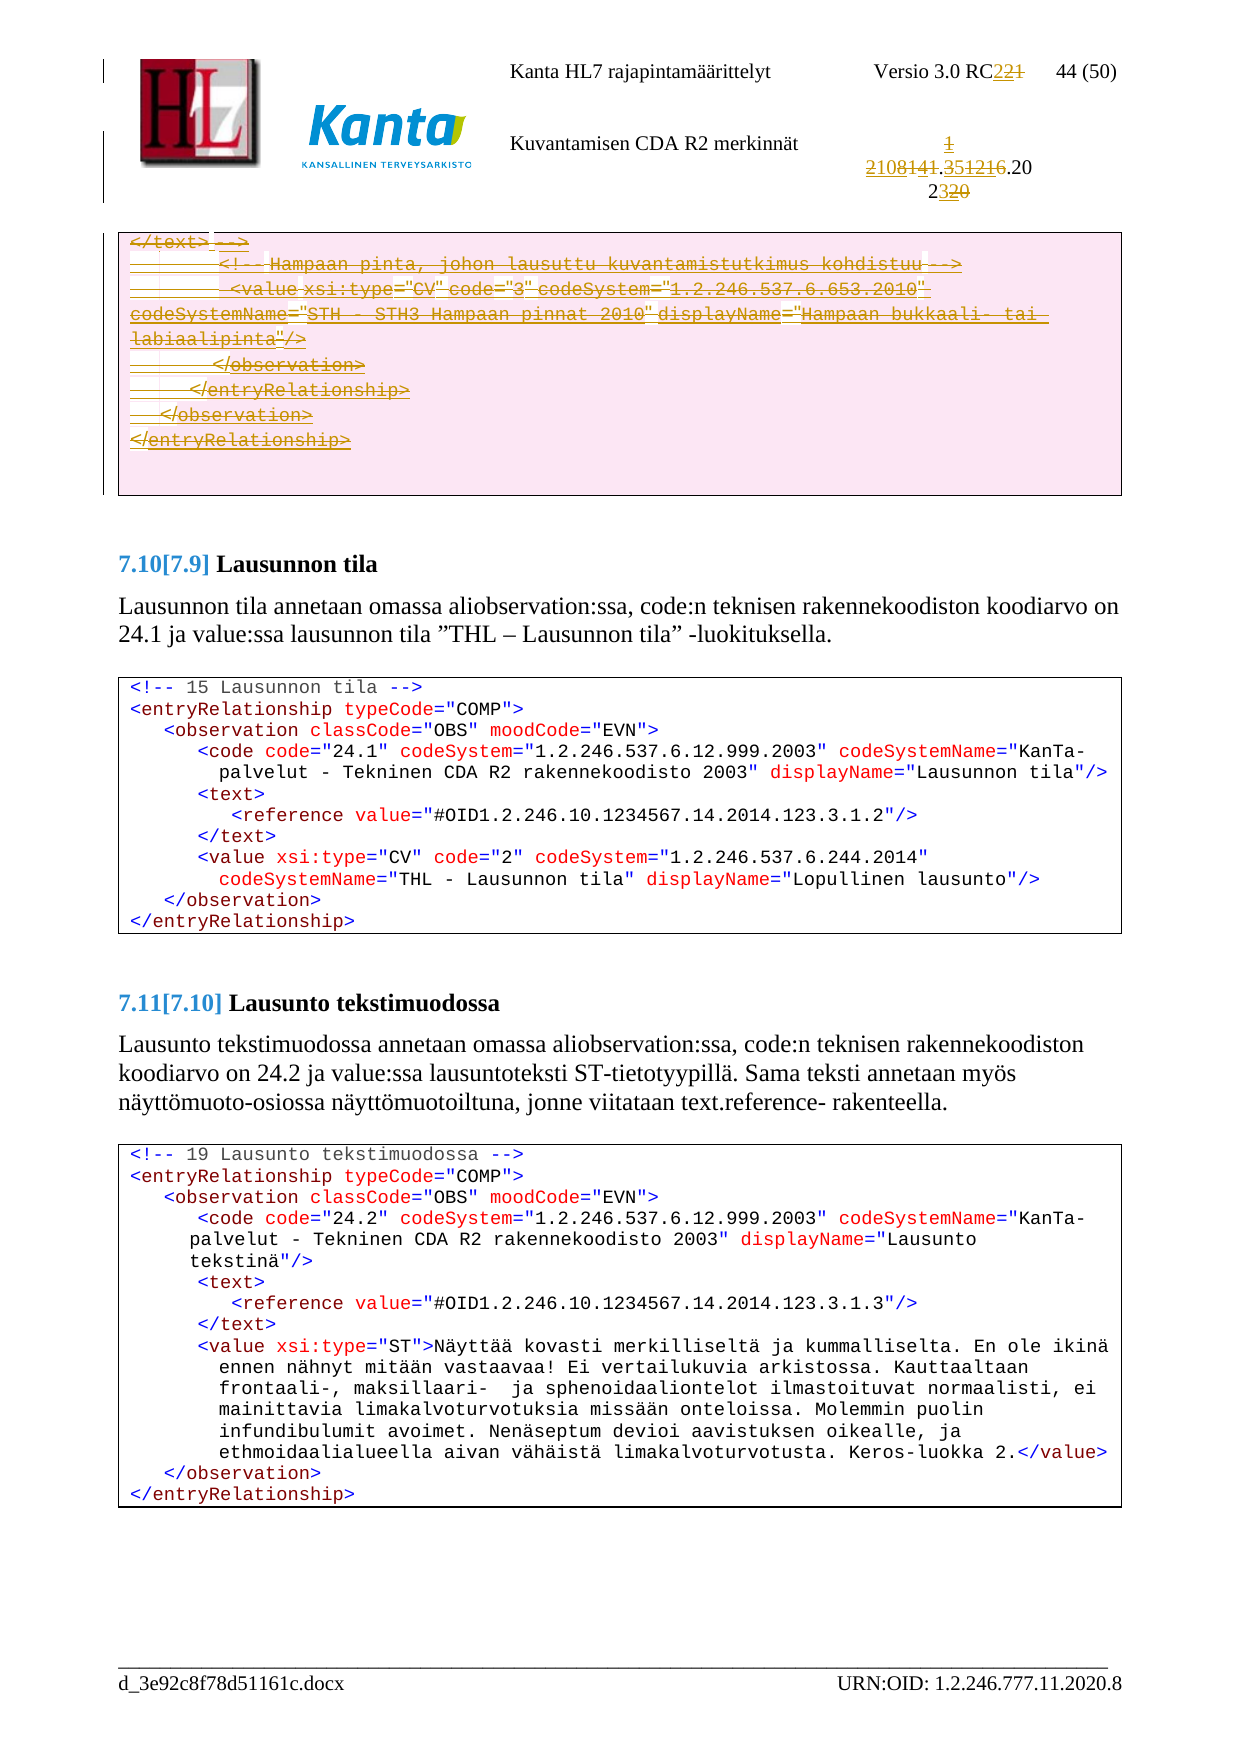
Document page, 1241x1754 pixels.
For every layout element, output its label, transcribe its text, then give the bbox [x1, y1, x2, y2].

picture [302, 105, 472, 168]
picture [323, 105, 335, 119]
subtitle Lausunto tekstimuodossa [118, 988, 1122, 1017]
text Lausunto tekstimuodossa annetaan omassa aliobservation:ssa, code:n teknisen rakennekoodiston koodiarvo on 24.2 ja value:ssa lausuntoteksti ST-tietotyypillä. Sama teksti annetaan myös näyttömuoto-osiossa näyttömuotoiltuna, jonne viitataan text.reference- rakenteella. [118, 1029, 1122, 1115]
table_header <!-- 19 Lausunto tekstimuodossa --> <entryRelationship typeCode="COMP"> <observation classCode="OBS" moodCode="EVN"> <code code="24.2" codeSystem="1.2.246.537.6.12.999.2003" codeSystemName="KanTa-palvelut - Tekninen CDA R2 rakennekoodisto 2003" displayName="Lausunto tekstinä"/> <text> <reference value="#OID1.2.246.10.1234567.14.2014.123.3.1.3"/> </text> <value xsi:type="ST">Näyttää kovasti merkilliseltä ja kummalliselta. En ole ikinä ennen nähnyt mitään vastaavaa! Ei vertailukuvia arkistossa. Kauttaaltaan frontaali-, maksillaari- ja sphenoidaaliontelot ilmastoituvat normaalisti, ei mainittavia limakalvoturvotuksia missään onteloissa. Molemmin puolin infundibulumit avoimet. Nenäseptum devioi aavistuksen oikealle, ja ethmoidaalialueella aivan vähäistä limakalvoturvotusta. Keros-luokka 2.</value> </observation> </entryRelationship> [119, 1145, 1121, 1506]
text Lausunnon tila annetaan omassa aliobservation:ssa, code:n teknisen rakennekoodiston koodiarvo on 24.1 ja value:ssa lausunnon tila ”THL – Lausunnon tila” -luokituksella. [118, 591, 1122, 648]
subtitle Lausunnon tila [118, 549, 1122, 578]
table_header <!-- 15 Lausunnon tila --> <entryRelationship typeCode="COMP"> <observation classCode="OBS" moodCode="EVN"> <code code="24.1" codeSystem="1.2.246.537.6.12.999.2003" codeSystemName="KanTa-palvelut - Tekninen CDA R2 rakennekoodisto 2003" displayName="Lausunnon tila"/> <text> <reference value="#OID1.2.246.10.1234567.14.2014.123.3.1.2"/> </text> <value xsi:type="CV" code="2" codeSystem="1.2.246.537.6.244.2014" codeSystemName="THL - Lausunnon tila" displayName="Lopullinen lausunto"/> </observation> </entryRelationship> [119, 678, 1121, 933]
picture [140, 59, 262, 168]
